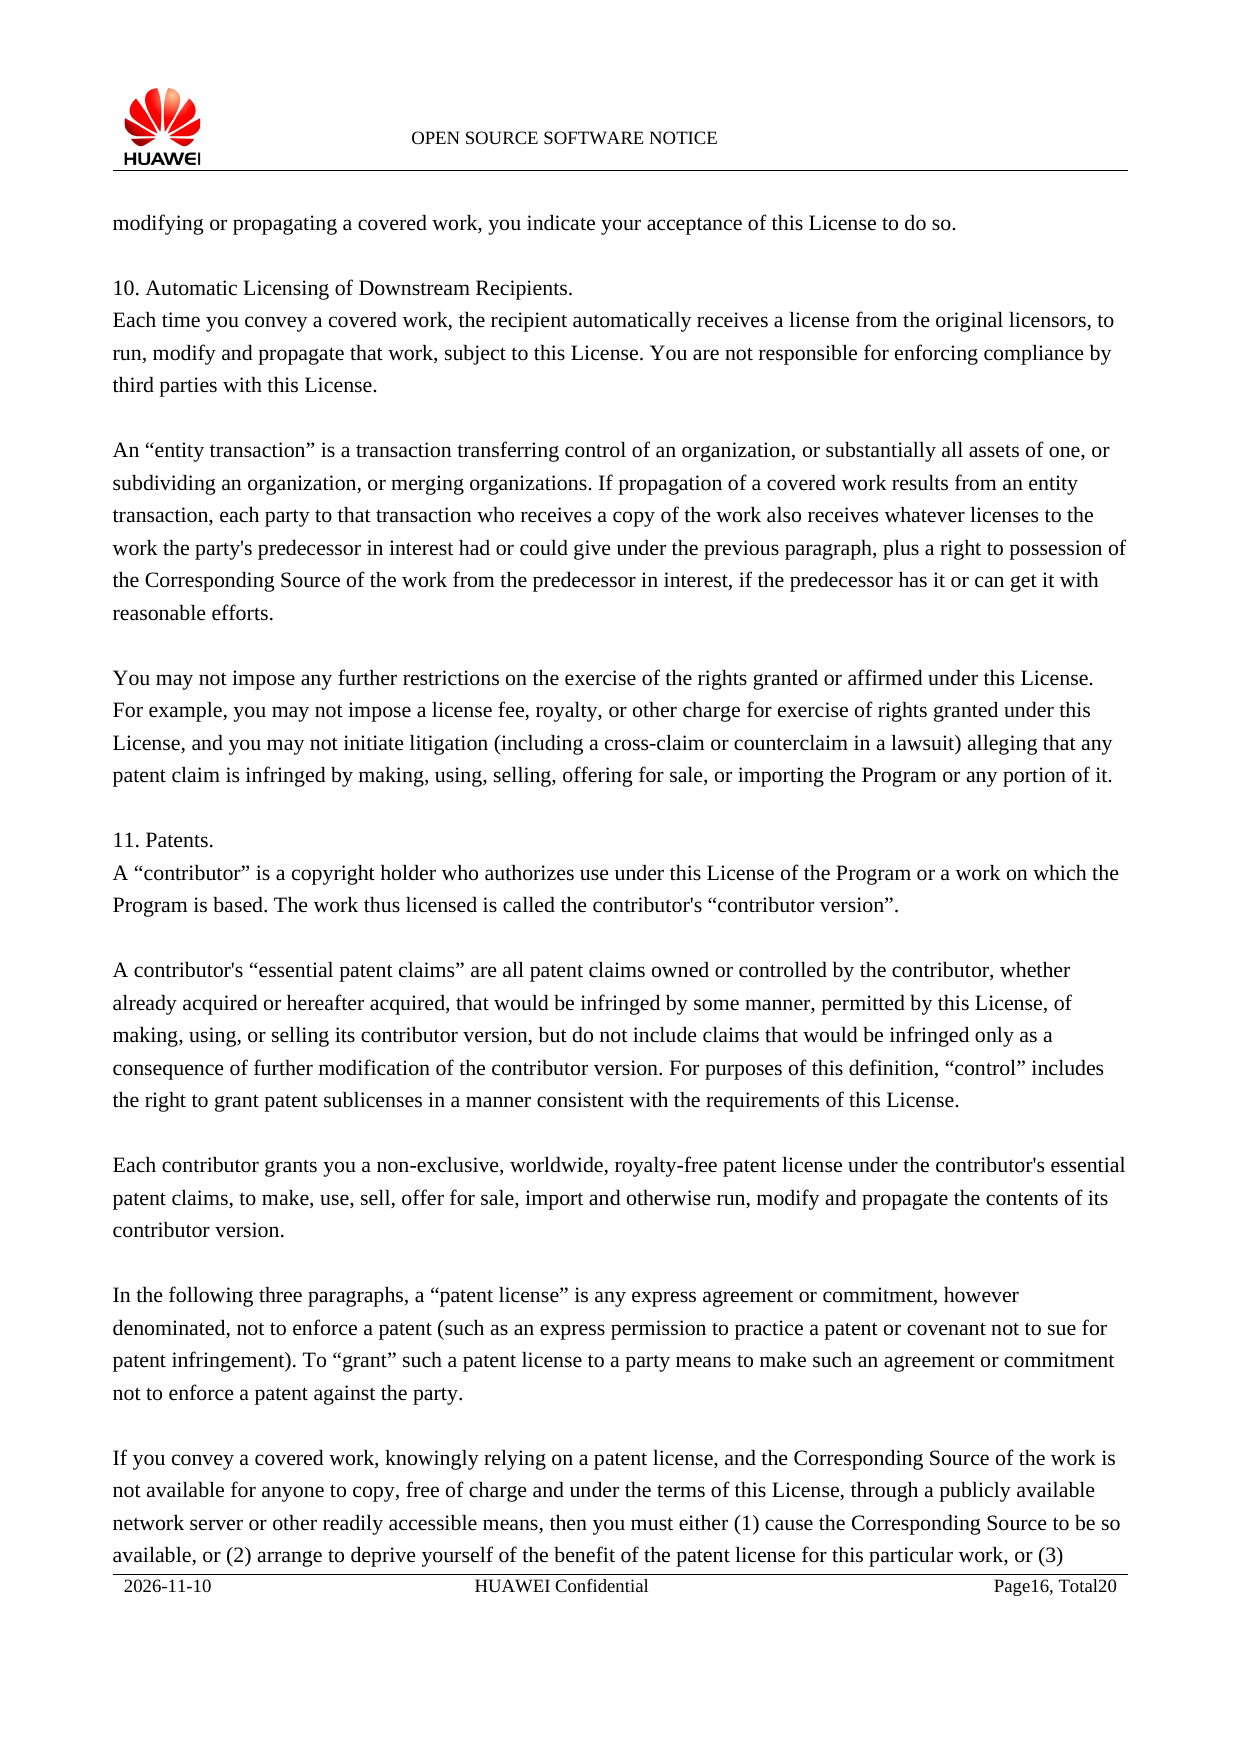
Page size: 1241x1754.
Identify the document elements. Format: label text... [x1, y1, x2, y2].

picture [124, 88, 201, 165]
